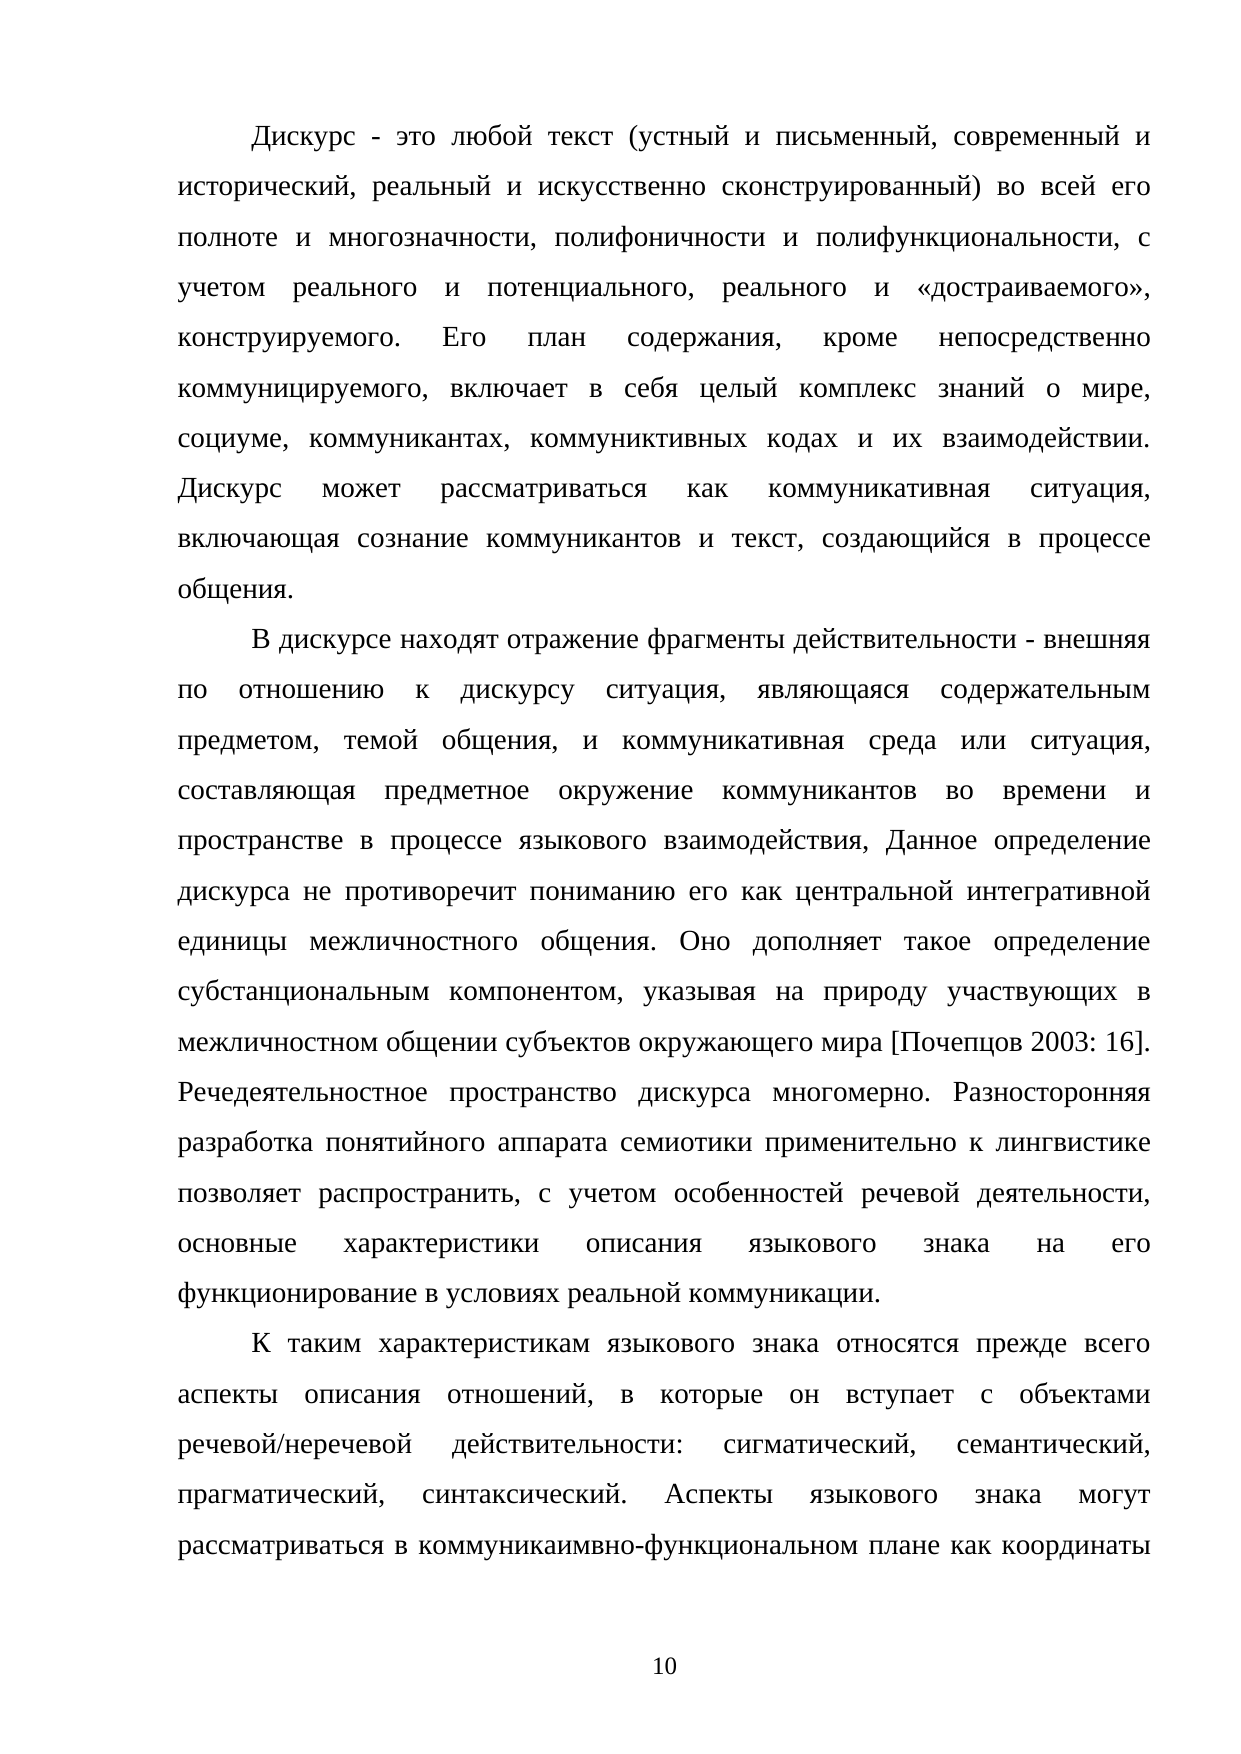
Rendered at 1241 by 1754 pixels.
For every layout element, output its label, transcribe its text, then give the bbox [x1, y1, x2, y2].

subtitle В дискурсе находят отражение фрагменты действительности - внешняя по отношению к дискурсу ситуация, являющаяся содержательным предметом, темой общения, и коммуникативная среда или ситуация, составляющая предметное окружение коммуникантов во времени и пространстве в процессе языкового взаимодействия, Данное определение дискурса не противоречит пониманию его как центральной интегративной единицы межличностного общения. Оно дополняет такое определение субстанциональным компонентом, указывая на природу участвующих в межличностном общении субъектов окружающего мира [Почепцов 2003: 16]. Речедеятельностное пространство дискурса многомерно. Разносторонняя разработка понятийного аппарата семиотики применительно к лингвистике позволяет распространить, с учетом особенностей речевой деятельности, основные характеристики описания языкового знака на его функционирование в условиях реальной коммуникации. [177, 621, 1152, 1309]
subtitle Дискурс - это любой текст (устный и письменный, современный и исторический, реальный и искусственно сконструированный) во всей его полноте и многозначности, полифоничности и полифункциональности, с учетом реального и потенциального, реального и «достраиваемого», конструируемого. Его план содержания, кроме непосредственно коммуницируемого, включает в себя целый комплекс знаний о мире, социуме, коммуникантах, коммуниктивных кодах и их взаимодействии. Дискурс может рассматриваться как коммуникативная ситуация, включающая сознание коммуникантов и текст, создающийся в процессе общения. [177, 118, 1152, 604]
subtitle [177, 1326, 1152, 1560]
